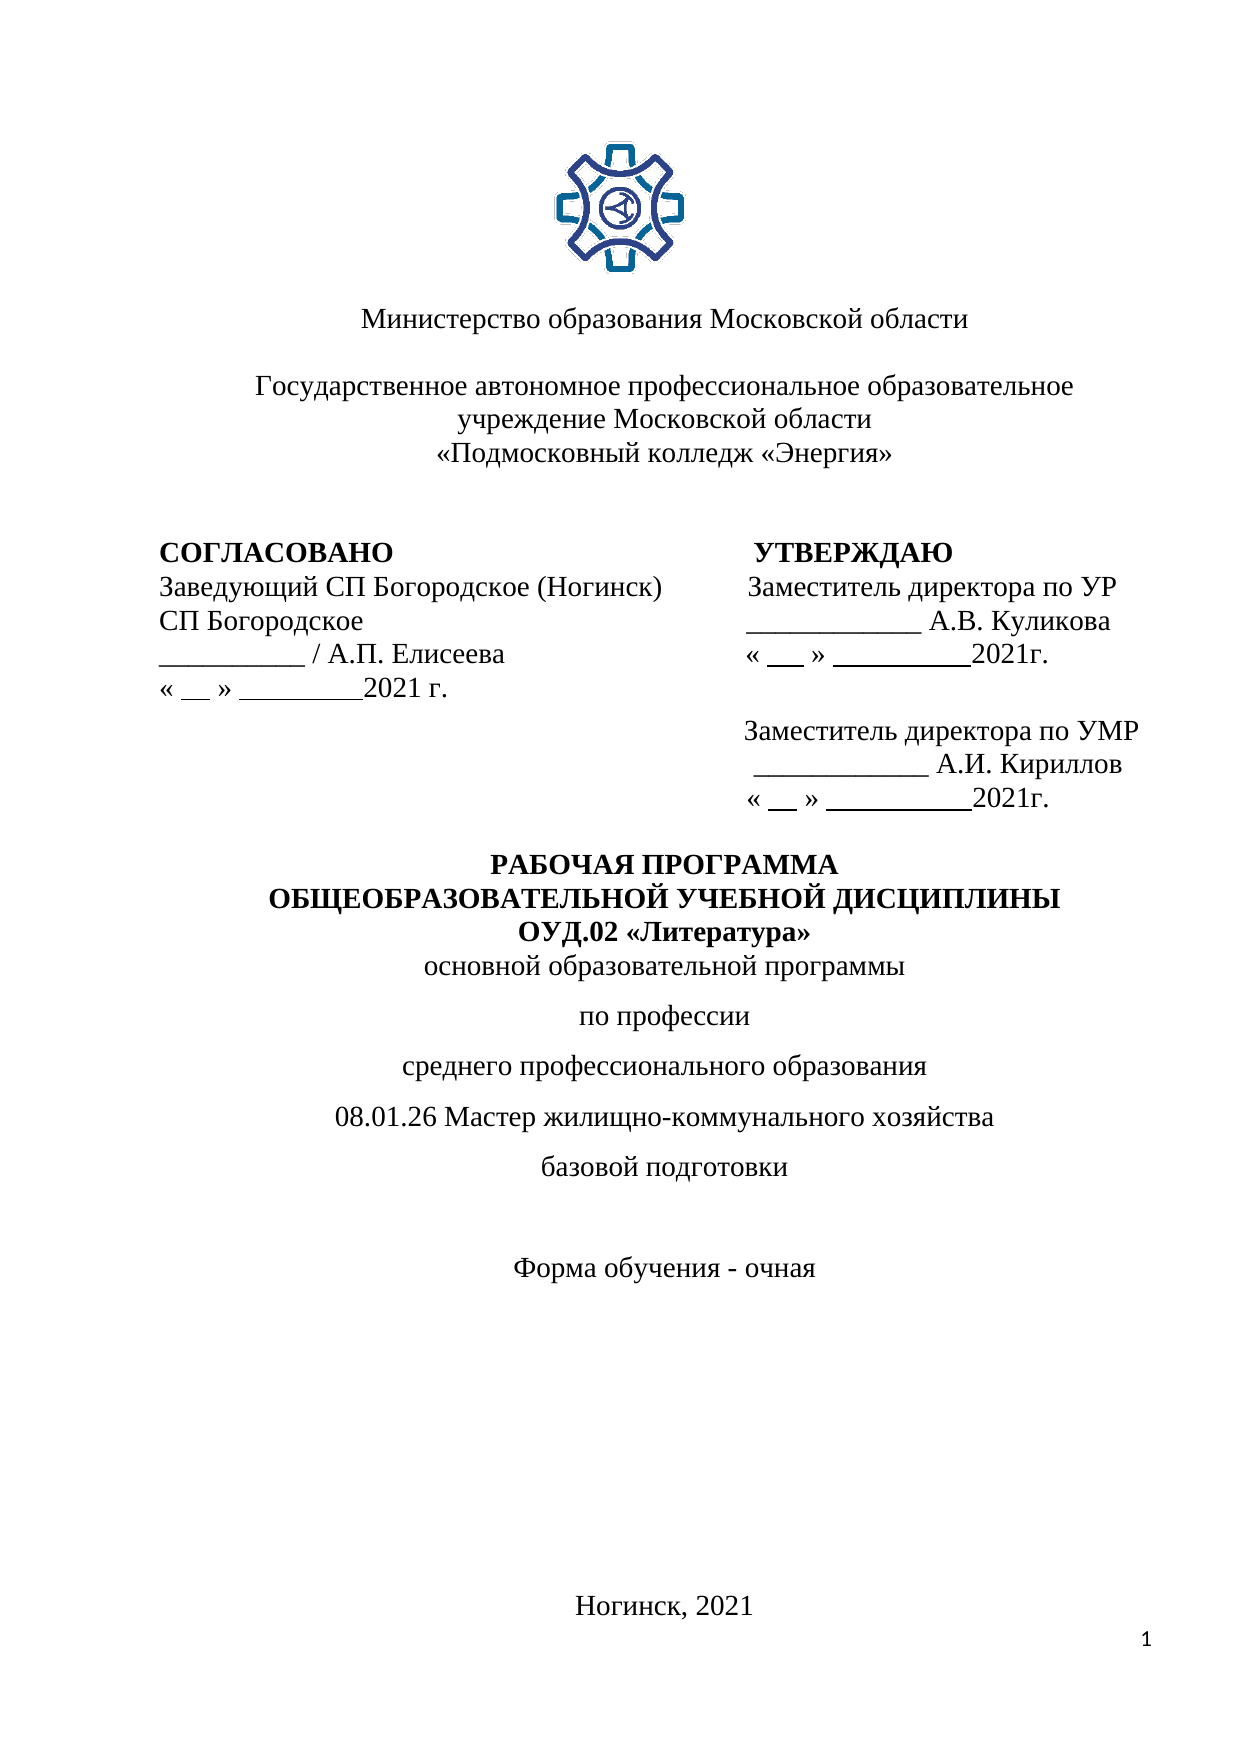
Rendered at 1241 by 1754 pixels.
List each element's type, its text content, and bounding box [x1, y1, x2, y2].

text « » 2021г. [177, 780, 1152, 814]
text Ногинск, 2021 [177, 1588, 1152, 1621]
text базовой подготовки [177, 1149, 1152, 1183]
text РАБОЧАЯ ПРОГРАММА [177, 847, 1152, 881]
picture [548, 136, 692, 280]
text ОУД.02 «Литература» [177, 914, 1152, 948]
text по профессии [177, 998, 1152, 1032]
text Форма обучения - очная [177, 1250, 1152, 1283]
text ____________ А.И. Кириллов [177, 747, 1152, 780]
text «Подмосковный колледж «Энергия» [177, 435, 1152, 468]
text среднего профессионального образования [177, 1048, 1152, 1082]
text ОБЩЕОБРАЗОВАТЕЛЬНОЙ УЧЕБНОЙ ДИСЦИПЛИНЫ [177, 881, 1152, 914]
text Министерство образования Московской области [177, 301, 1152, 334]
text Заместитель директора по УМР [177, 713, 1152, 747]
table_header СОГЛАСОВАНО Заведующий СП Богородское (Ногинск) СП Богородское __________ / А.П. Елисеева « » 2021 г. [148, 536, 676, 713]
table_header УТВЕРЖДАЮ Заместитель директора по УР ____________ А.В. Куликова « » 2021г. [676, 536, 1181, 713]
text 08.01.26 Мастер жилищно-коммунального хозяйства [177, 1099, 1152, 1132]
text Государственное автономное профессиональное образовательное [177, 368, 1152, 401]
text учреждение Московской области [177, 401, 1152, 435]
text основной образовательной программы [177, 948, 1152, 981]
